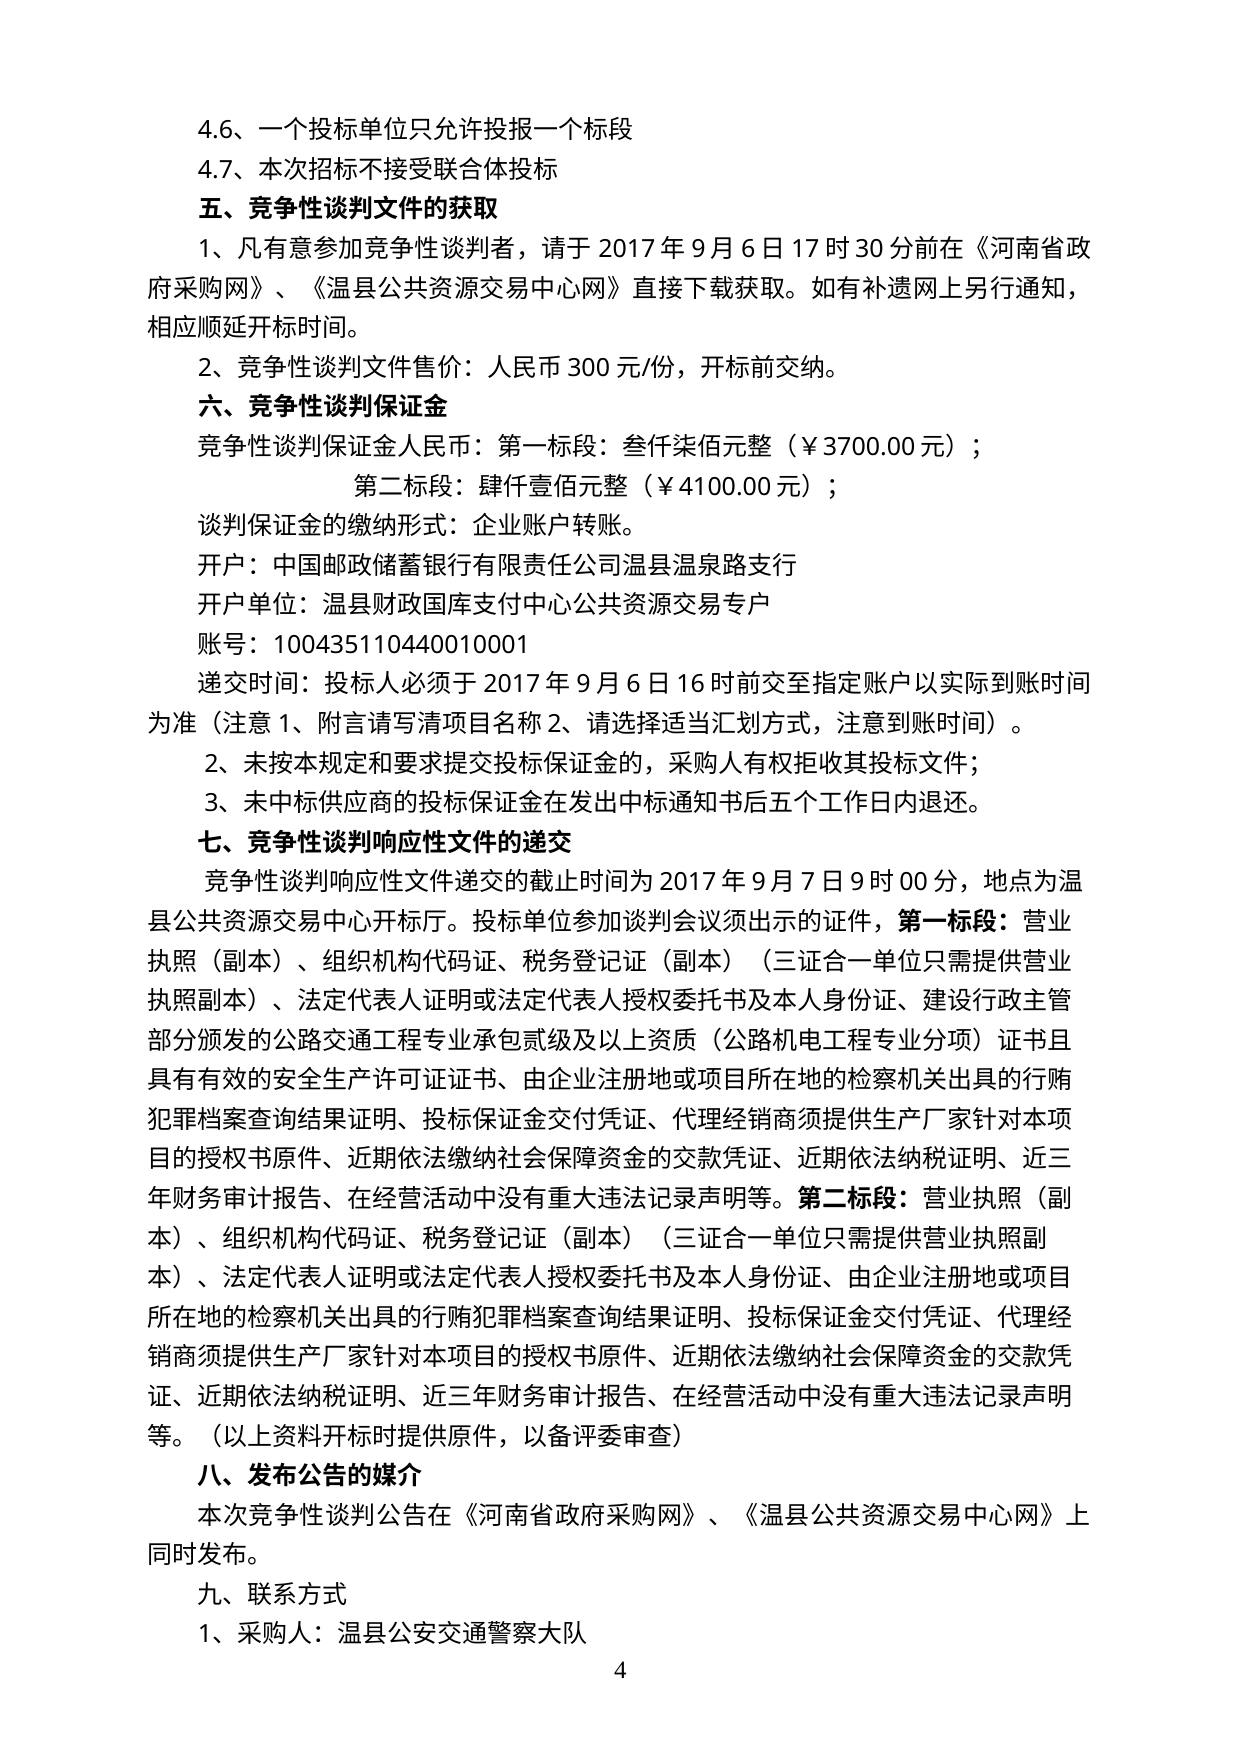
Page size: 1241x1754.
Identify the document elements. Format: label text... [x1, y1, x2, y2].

text 谈判保证金的缴纳形式：企业账户转账。 [148, 504, 1092, 543]
text 本次竞争性谈判公告在《河南省政府采购网》、《温县公共资源交易中心网》上同时发布。 [148, 1493, 1092, 1573]
text 1、采购人：温县公安交通警察大队 [148, 1612, 1092, 1652]
text 2、竞争性谈判文件售价：人民币300 元/份，开标前交纳。 [148, 346, 1092, 385]
text 1、凡有意参加竞争性谈判者，请于2017年9月6日17时30分前在《河南省政府采购网》、《温县公共资源交易中心网》直接下载获取。如有补遗网上另行通知，相应顺延开标时间。 [148, 227, 1092, 346]
text 开户单位：温县财政国库支付中心公共资源交易专户 [148, 583, 1092, 623]
text 七、竞争性谈判响应性文件的递交 [148, 821, 1092, 860]
text 第二标段：肆仟壹佰元整（￥4100.00元）； [148, 464, 1092, 504]
text 2、未按本规定和要求提交投标保证金的，采购人有权拒收其投标文件； [148, 741, 1092, 781]
text 递交时间：投标人必须于2017年9月6日16时前交至指定账户以实际到账时间为准（注意1、附言请写清项目名称2、请选择适当汇划方式，注意到账时间）。 [148, 662, 1092, 741]
text 3、未中标供应商的投标保证金在发出中标通知书后五个工作日内退还。 [148, 781, 1092, 821]
text 开户：中国邮政储蓄银行有限责任公司温县温泉路支行 [148, 543, 1092, 583]
text 竞争性谈判保证金人民币：第一标段：叁仟柒佰元整（￥3700.00元）； [148, 425, 1092, 464]
text 竞争性谈判响应性文件递交的截止时间为2017年9月7日9时00分，地点为温县公共资源交易中心开标厅。投标单位参加谈判会议须出示的证件，第一标段：营业执照（副本）、组织机构代码证、税务登记证（副本）（三证合一单位只需提供营业执照副本）、法定代表人证明或法定代表人授权委托书及本人身份证、建设行政主管部分颁发的公路交通工程专业承包贰级及以上资质（公路机电工程专业分项）证书且具有有效的安全生产许可证证书、由企业注册地或项目所在地的检察机关出具的行贿犯罪档案查询结果证明、投标保证金交付凭证、代理经销商须提供生产厂家针对本项目的授权书原件、近期依法缴纳社会保障资金的交款凭证、近期依法纳税证明、近三年财务审计报告、在经营活动中没有重大违法记录声明等。第二标段：营业执照（副本）、组织机构代码证、税务登记证（副本）（三证合一单位只需提供营业执照副本）、法定代表人证明或法定代表人授权委托书及本人身份证、由企业注册地或项目所在地的检察机关出具的行贿犯罪档案查询结果证明、投标保证金交付凭证、代理经销商须提供生产厂家针对本项目的授权书原件、近期依法缴纳社会保障资金的交款凭证、近期依法纳税证明、近三年财务审计报告、在经营活动中没有重大违法记录声明等。（以上资料开标时提供原件，以备评委审查） [148, 860, 1092, 1454]
text 4.7、本次招标不接受联合体投标 [148, 148, 1092, 187]
text 六、竞争性谈判保证金 [148, 385, 1092, 425]
text 账号：100435110440010001 [148, 623, 1092, 662]
text 4.6、一个投标单位只允许投报一个标段 [148, 108, 1092, 148]
text 五、竞争性谈判文件的获取 [148, 187, 1092, 227]
text 八、发布公告的媒介 [148, 1454, 1092, 1493]
text 九、联系方式 [148, 1573, 1092, 1612]
